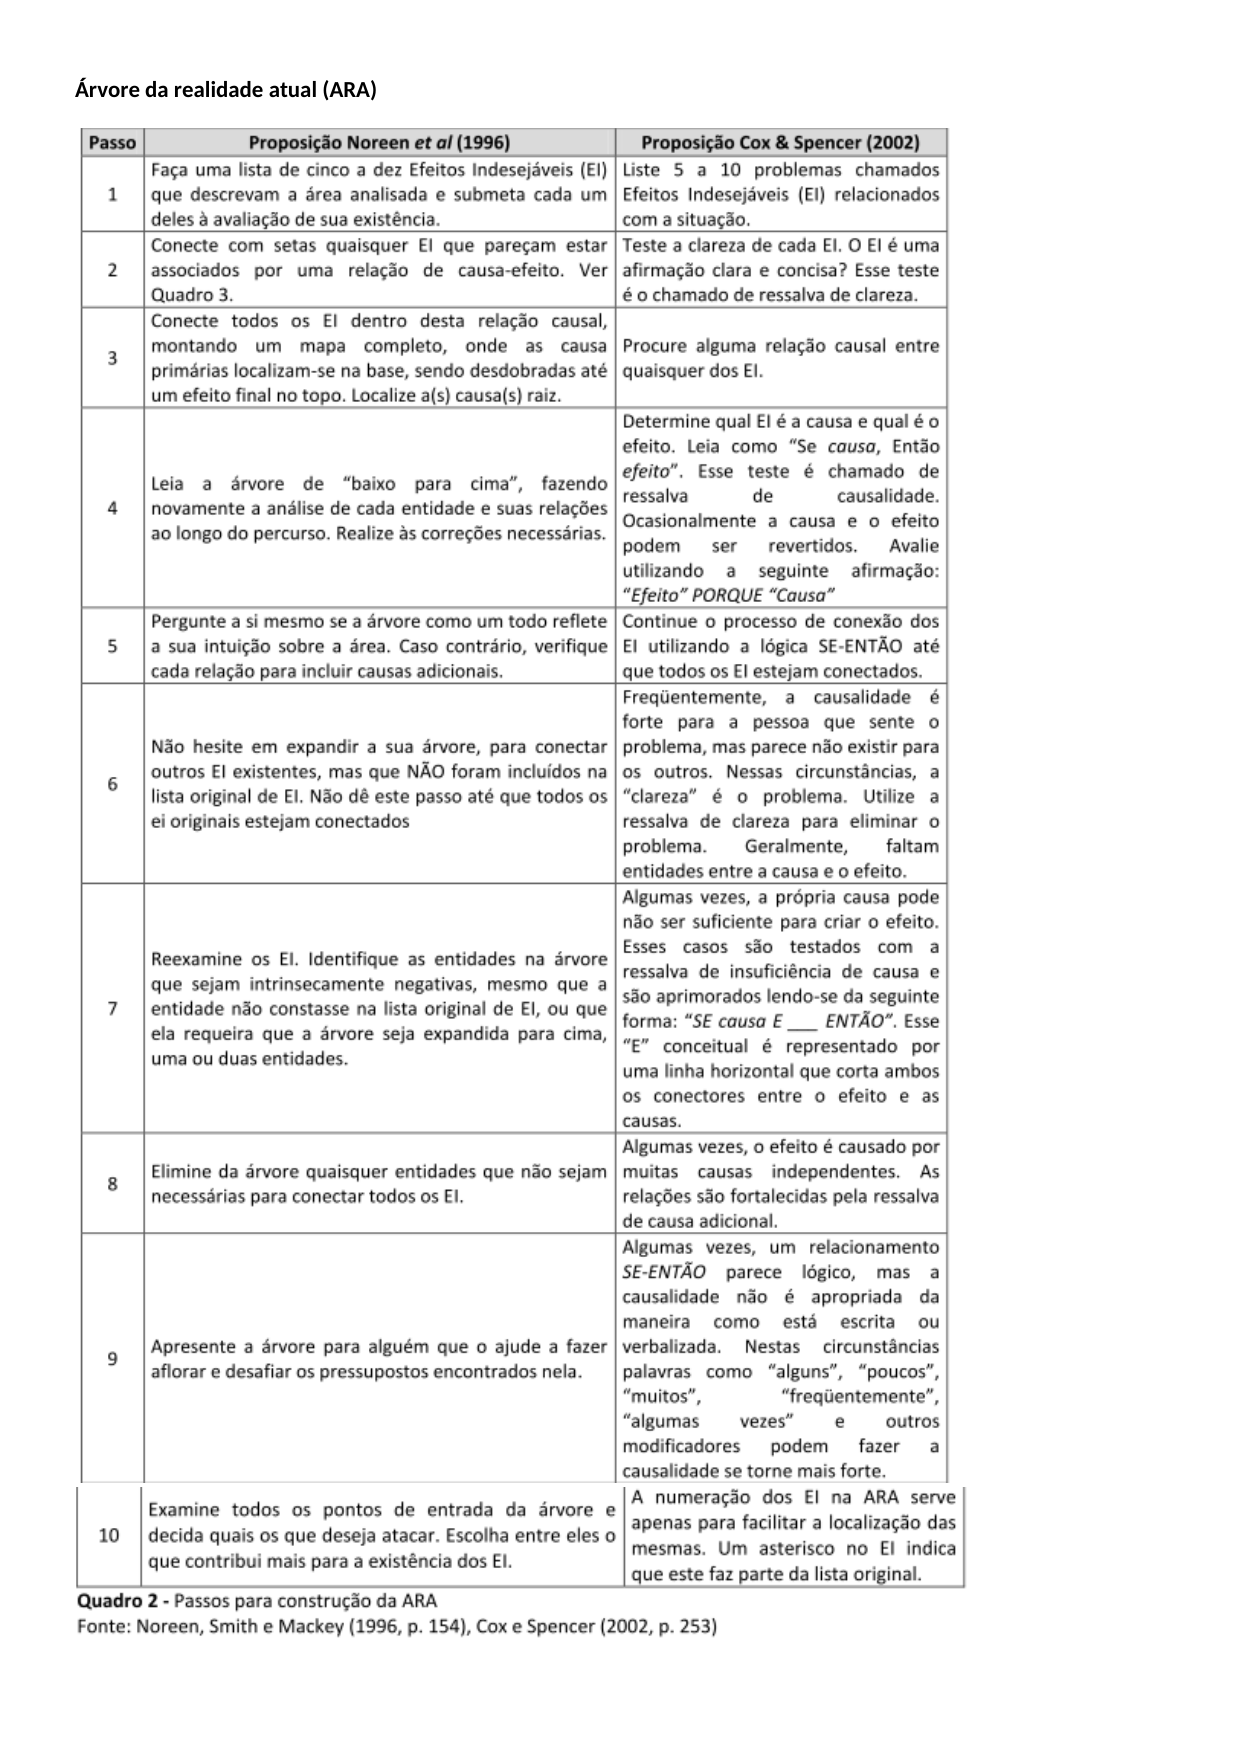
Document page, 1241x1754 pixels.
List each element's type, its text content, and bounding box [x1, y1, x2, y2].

picture [75, 1487, 968, 1639]
text Árvore da realidade atual (ARA) [75, 75, 1165, 103]
picture [75, 128, 954, 1483]
